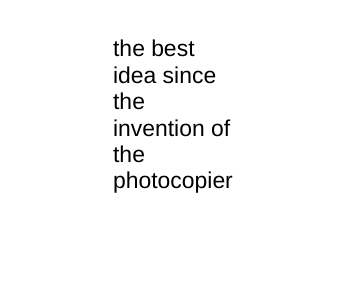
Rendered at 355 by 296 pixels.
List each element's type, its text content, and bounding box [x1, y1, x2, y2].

text the best idea since the invention of the photocopier [113, 35, 242, 193]
